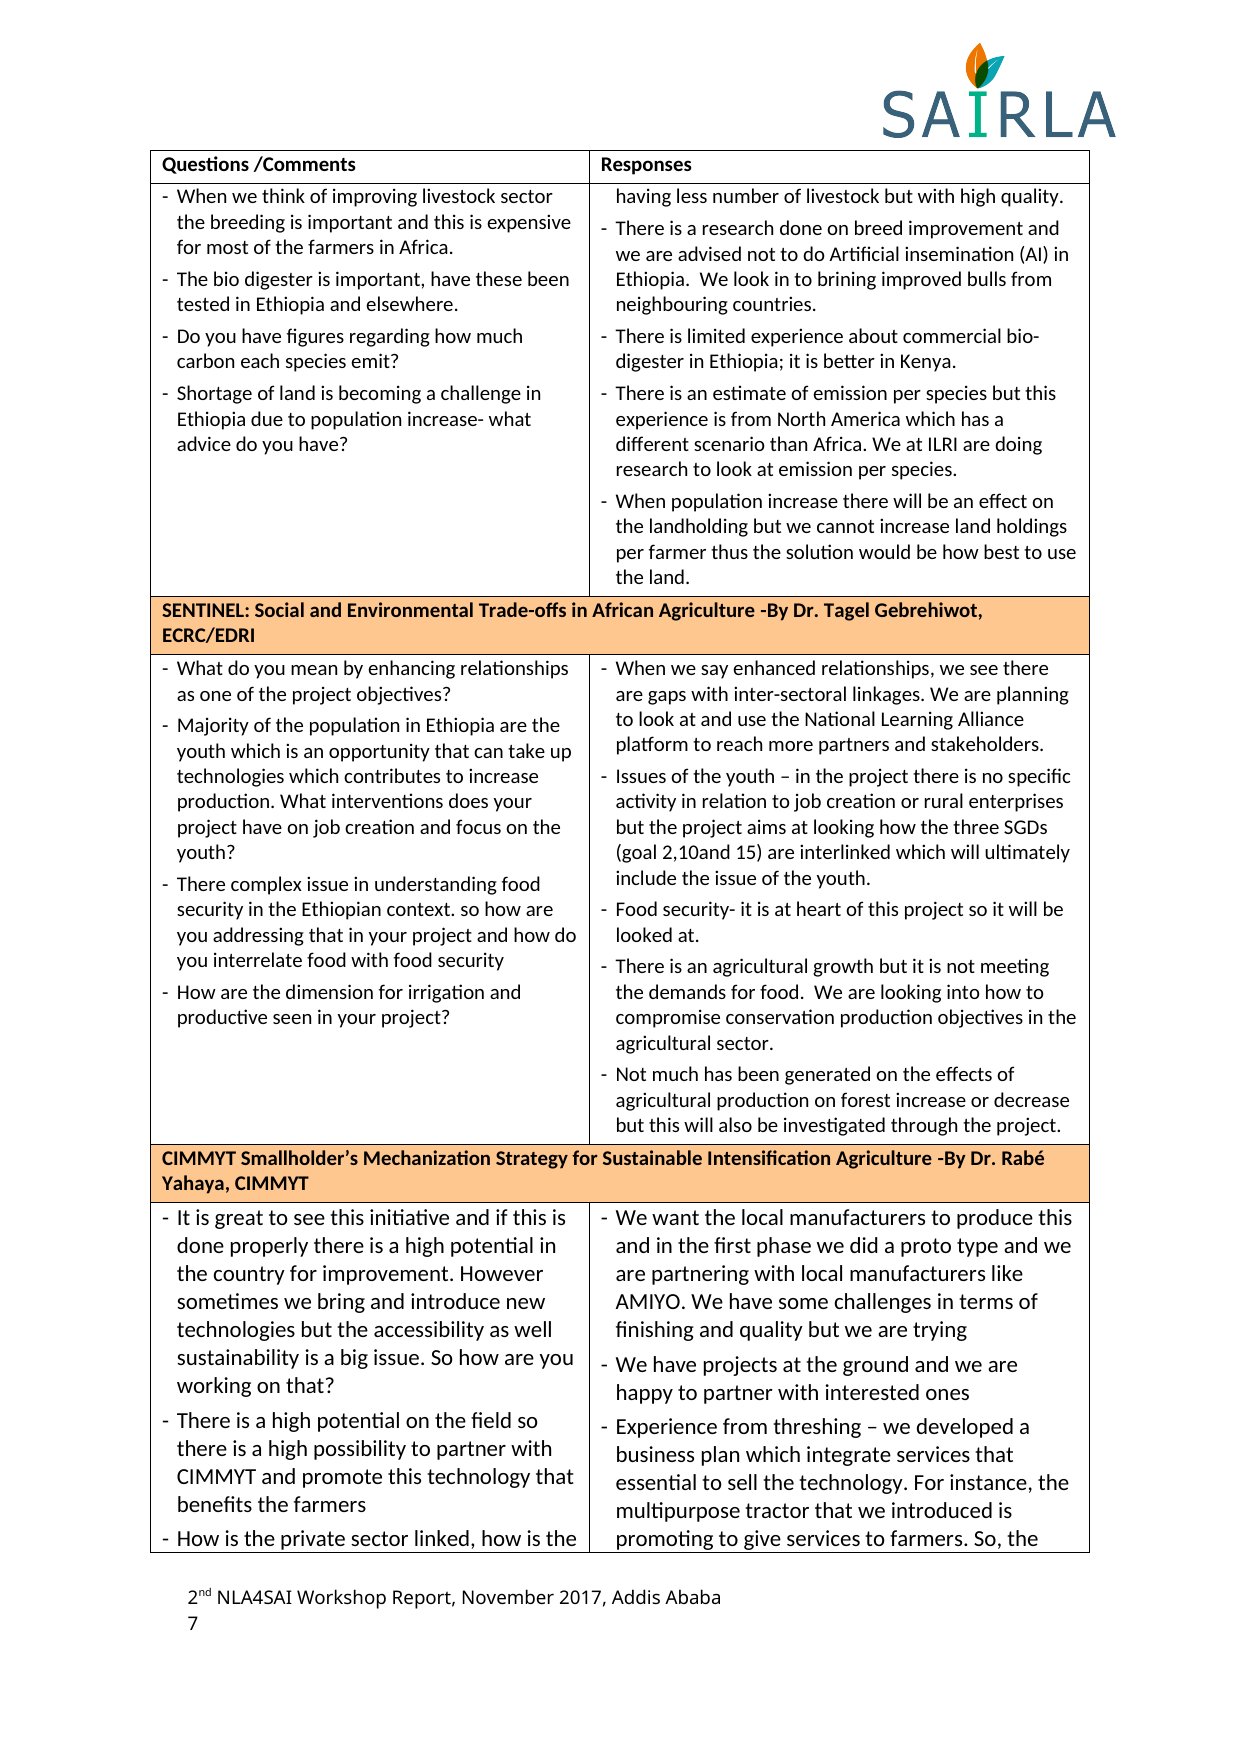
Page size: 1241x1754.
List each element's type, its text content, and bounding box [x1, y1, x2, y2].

picture [877, 39, 1122, 144]
table_cell What do you mean by enhancing relationships as one of the project objectives? Majority of the population in Ethiopia are the youth which is an opportunity that can take up technologies which contributes to increase production. What interventions does your project have on job creation and focus on the youth? There complex issue in understanding food security in the Ethiopian context. so how are you addressing that in your project and how do you interrelate food with food security How are the dimension for irrigation and productive seen in your project? [151, 655, 589, 1144]
table_cell CIMMYT Smallholder’s Mechanization Strategy for Sustainable Intensification Agriculture -By Dr. Rabé Yahaya, CIMMYT [151, 1145, 1089, 1202]
table_cell When we say enhanced relationships, we see there are gaps with inter-sectoral linkages. We are planning to look at and use the National Learning Alliance platform to reach more partners and stakeholders. Issues of the youth – in the project there is no specific activity in relation to job creation or rural enterprises but the project aims at looking how the three SGDs (goal 2,10and 15) are interlinked which will ultimately include the issue of the youth. Food security- it is at heart of this project so it will be looked at. There is an agricultural growth but it is not meeting the demands for food. We are looking into how to compromise conservation production objectives in the agricultural sector. Not much has been generated on the effects of agricultural production on forest increase or decrease but this will also be investigated through the project. [590, 655, 1089, 1144]
table_header Questions /Comments [151, 151, 589, 183]
table_header Responses [590, 151, 1089, 183]
table_cell SENTINEL: Social and Environmental Trade-offs in African Agriculture -By Dr. Tagel Gebrehiwot, ECRC/EDRI [151, 597, 1089, 654]
